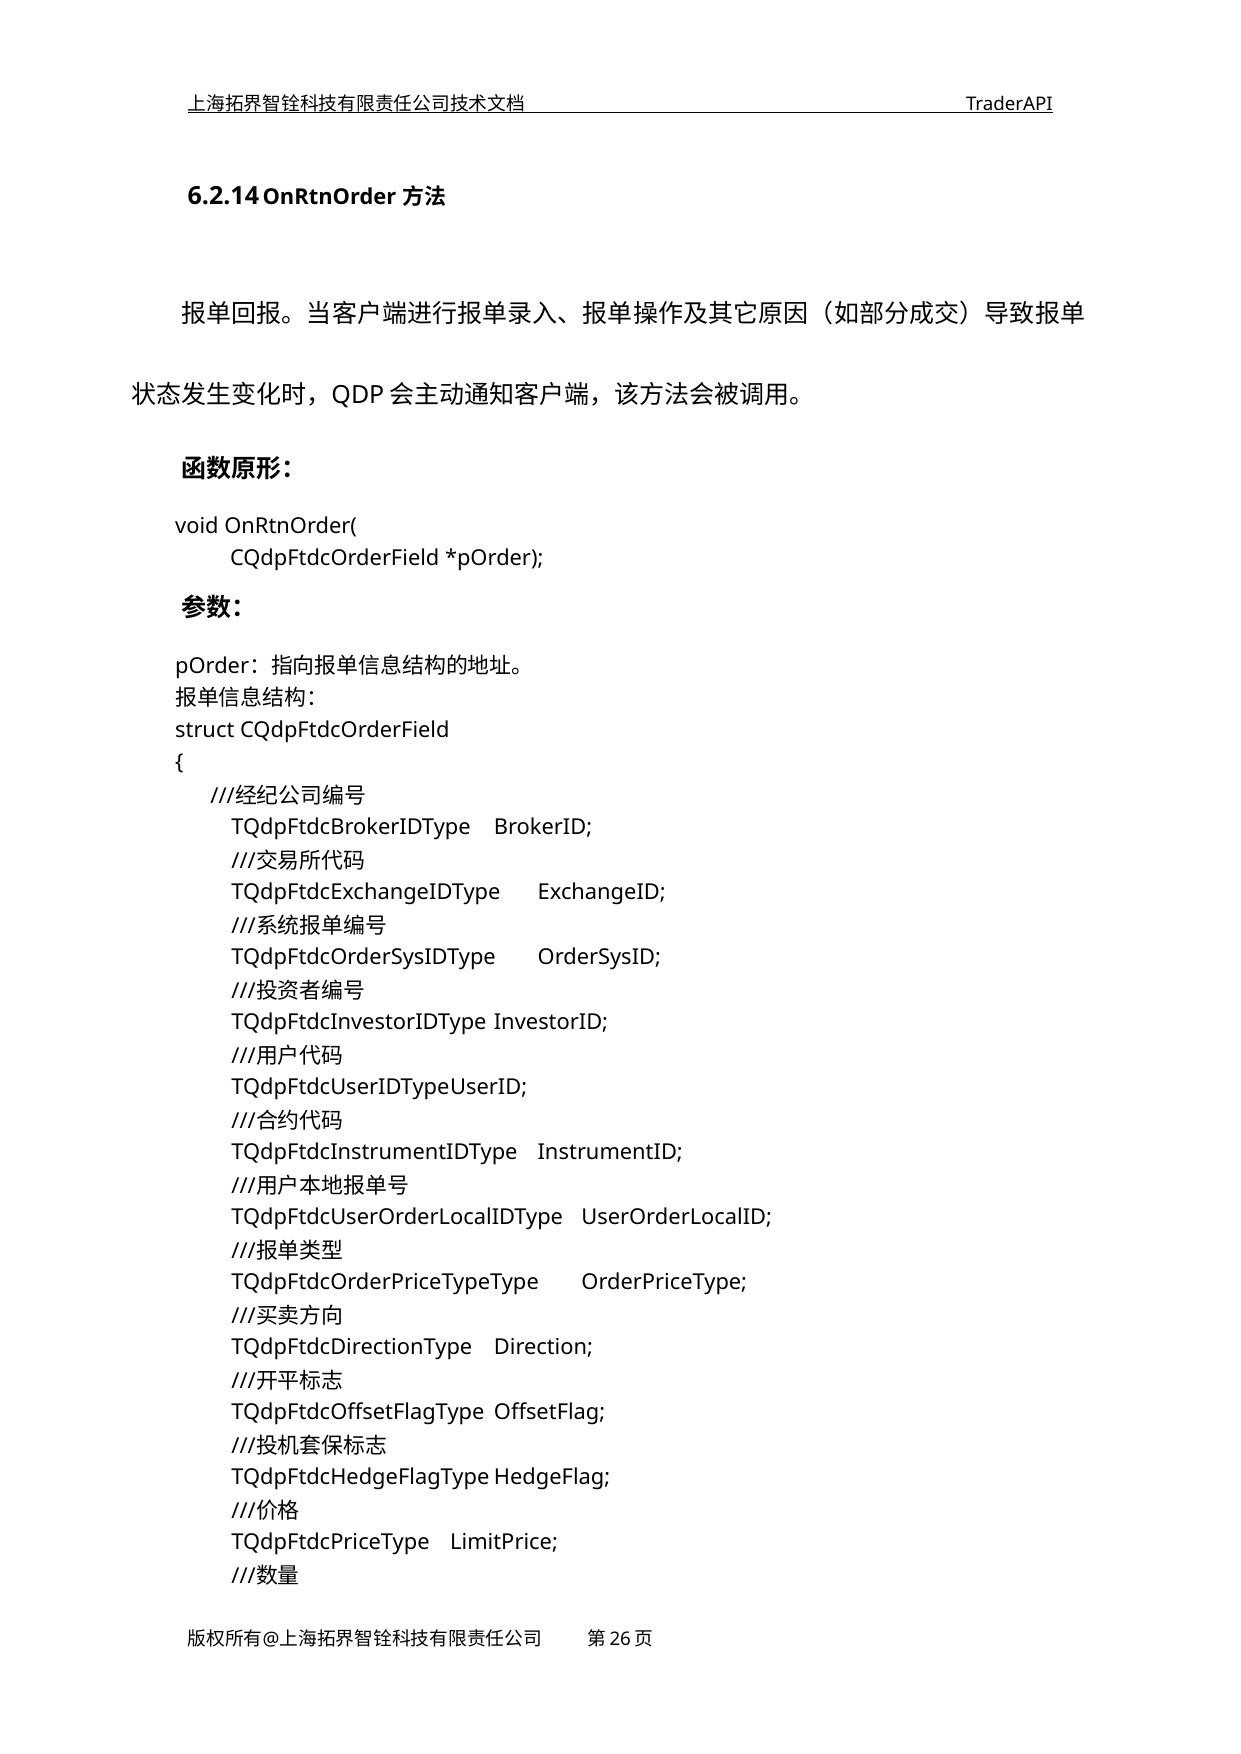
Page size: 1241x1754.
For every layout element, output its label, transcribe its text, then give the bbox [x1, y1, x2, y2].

text TQdpFtdcInvestorIDType InvestorID; [187, 1005, 1087, 1037]
text ///买卖方向 [187, 1297, 1087, 1330]
text TQdpFtdcOrderSysIDType OrderSysID; [187, 940, 1087, 972]
text TQdpFtdcBrokerIDType BrokerID; [187, 810, 1087, 842]
text TQdpFtdcOrderPriceTypeType OrderPriceType; [187, 1265, 1087, 1297]
text 参数： [131, 573, 1087, 638]
subtitle OnRtnOrder 方法 [187, 162, 1053, 227]
text TQdpFtdcPriceType LimitPrice; [187, 1525, 1087, 1557]
text ///开平标志 [187, 1362, 1087, 1395]
text ///投资者编号 [187, 972, 1087, 1005]
text TQdpFtdcUserOrderLocalIDType UserOrderLocalID; [187, 1200, 1087, 1232]
text ///投机套保标志 [187, 1427, 1087, 1460]
text 报单回报。当客户端进行报单录入、报单操作及其它原因（如部分成交）导致报单状态发生变化时，QDP会主动通知客户端，该方法会被调用。 [131, 279, 1087, 425]
text ///数量 [187, 1557, 1087, 1590]
text TQdpFtdcDirectionType Direction; [187, 1330, 1087, 1362]
text pOrder：指向报单信息结构的地址。 [131, 647, 1087, 680]
text ///系统报单编号 [187, 907, 1087, 940]
text 函数原形： [131, 434, 1087, 499]
text ///交易所代码 [187, 842, 1087, 875]
text TQdpFtdcOffsetFlagType OffsetFlag; [187, 1395, 1087, 1427]
text ///报单类型 [187, 1232, 1087, 1265]
text ///用户本地报单号 [187, 1167, 1087, 1200]
text ///价格 [187, 1492, 1087, 1525]
text struct CQdpFtdcOrderField [131, 712, 1087, 745]
text ///合约代码 [187, 1102, 1087, 1135]
text CQdpFtdcOrderField *pOrder); [131, 541, 1087, 573]
text TQdpFtdcExchangeIDType ExchangeID; [187, 875, 1087, 907]
text ///用户代码 [187, 1037, 1087, 1070]
text TQdpFtdcInstrumentIDType InstrumentID; [187, 1135, 1087, 1167]
text { [131, 745, 1087, 777]
text TQdpFtdcHedgeFlagType HedgeFlag; [187, 1460, 1087, 1492]
text ///经纪公司编号 [131, 777, 1087, 810]
text void OnRtnOrder( [131, 508, 1087, 541]
text TQdpFtdcUserIDType UserID; [187, 1070, 1087, 1102]
text 报单信息结构： [131, 680, 1087, 712]
